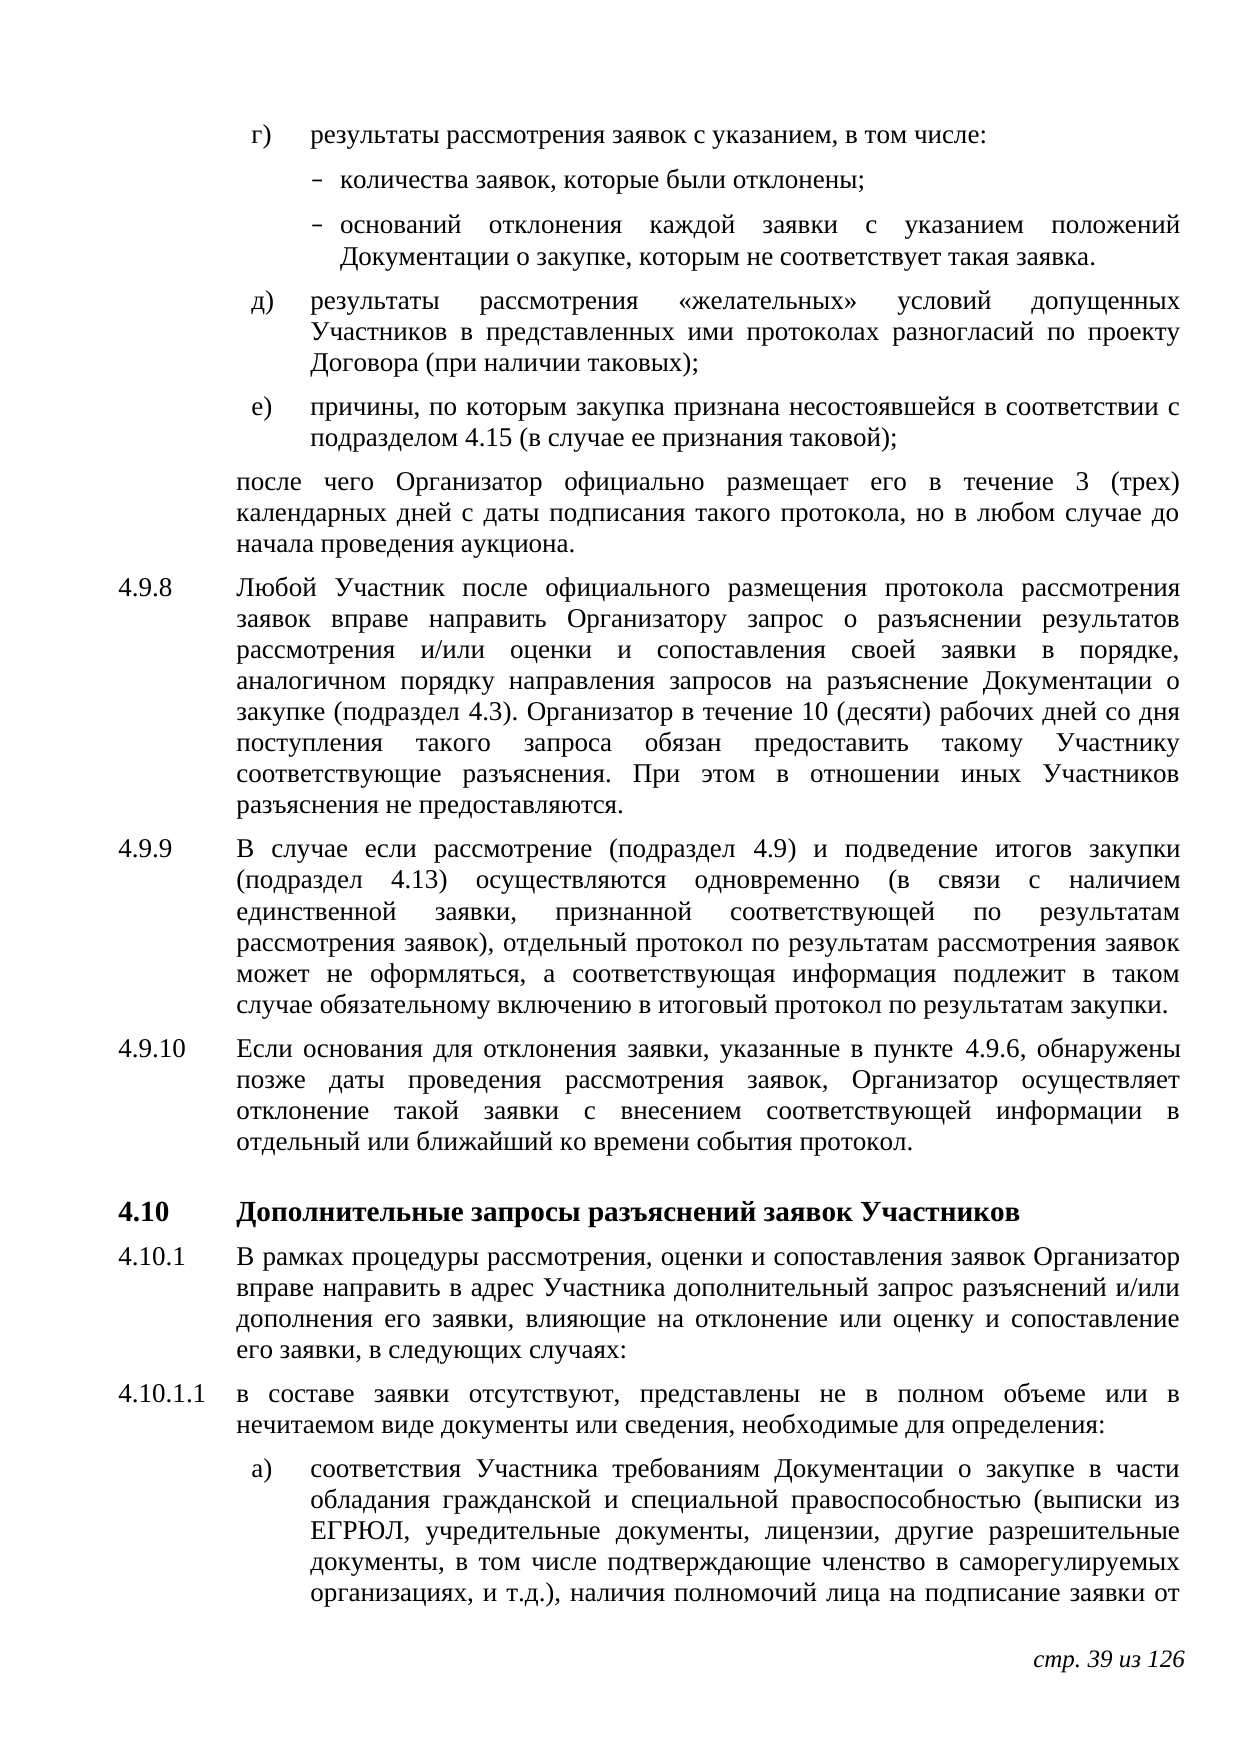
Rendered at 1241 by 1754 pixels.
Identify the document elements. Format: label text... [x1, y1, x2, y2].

list оснований отклонения каждой заявки с указанием положений Документации о закупке, которым не соответствует такая заявка. [310, 207, 1181, 271]
text Любой Участник после официального размещения протокола рассмотрения заявок вправе направить Организатору запрос о разъяснении результатов рассмотрения и/или оценки и сопоставления своей заявки в порядке, аналогичном порядку направления запросов на разъяснение Документации о закупке (подраздел 4.3). Организатор в течение 10 (десяти) рабочих дней со дня поступления такого запроса обязан предоставить такому Участнику соответствующие разъяснения. При этом в отношении иных Участников разъяснения не предоставляются. [118, 571, 1181, 820]
text результаты рассмотрения «желательных» условий допущенных Участников в представленных ими протоколах разногласий по проекту Договора (при наличии таковых); [251, 284, 1181, 377]
text причины, по которым закупка признана несостоявшейся в соответствии с подразделом 4.15 (в случае ее признания таковой); [251, 390, 1181, 452]
list после чего Организатор официально размещает его в течение 3 (трех) календарных дней с даты подписания такого протокола, но в любом случае до начала проведения аукциона. [236, 465, 1181, 558]
text В рамках процедуры рассмотрения, оценки и сопоставления заявок Организатор вправе направить в адрес Участника дополнительный запрос разъяснений и/или дополнения его заявки, влияющие на отклонение или оценку и сопоставление его заявки, в следующих случаях: [118, 1240, 1181, 1364]
text результаты рассмотрения заявок с указанием, в том числе: [251, 118, 1181, 149]
list количества заявок, которые были отклонены; [310, 162, 1181, 195]
text Если основания для отклонения заявки, указанные в пункте 4.9.6, обнаружены позже даты проведения рассмотрения заявок, Организатор осуществляет отклонение такой заявки с внесением соответствующей информации в отдельный или ближайший ко времени события протокол. [118, 1032, 1181, 1156]
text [251, 1452, 1181, 1607]
list в составе заявки отсутствуют, представлены не в полном объеме или в нечитаемом виде документы или сведения, необходимые для определения: [118, 1377, 1181, 1439]
text В случае если рассмотрение (подраздел 4.9) и подведение итогов закупки (подраздел 4.13) осуществляются одновременно (в связи с наличием единственной заявки, признанной соответствующей по результатам рассмотрения заявок), отдельный протокол по результатам рассмотрения заявок может не оформляться, а соответствующая информация подлежит в таком случае обязательному включению в итоговый протокол по результатам закупки. [118, 832, 1181, 1019]
subtitle Дополнительные запросы разъяснений заявок Участников [118, 1194, 1181, 1227]
